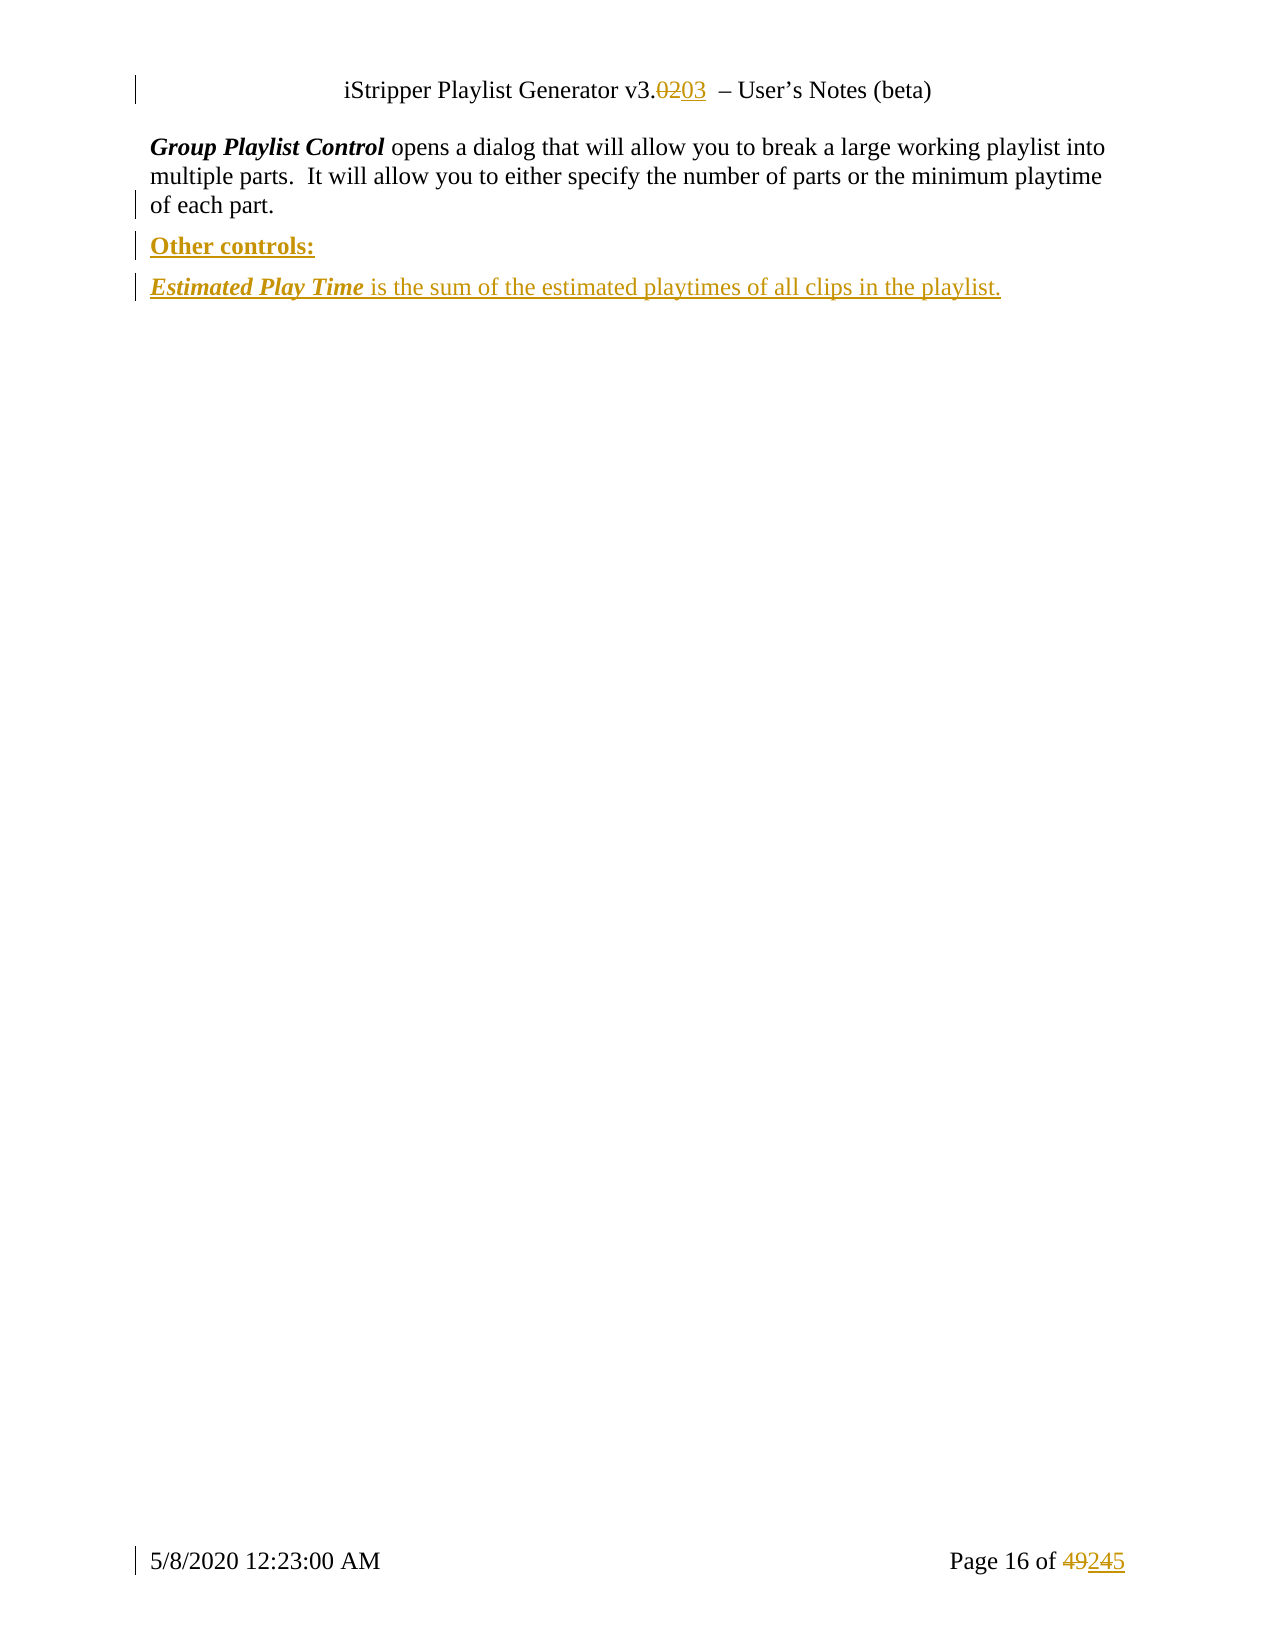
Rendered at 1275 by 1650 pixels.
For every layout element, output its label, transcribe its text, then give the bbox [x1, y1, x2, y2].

text Group Playlist Control opens a dialog that will allow you to break a large working playlist into multiple parts. It will allow you to either specify the number of parts or the minimum playtime of each part. [150, 132, 1125, 219]
